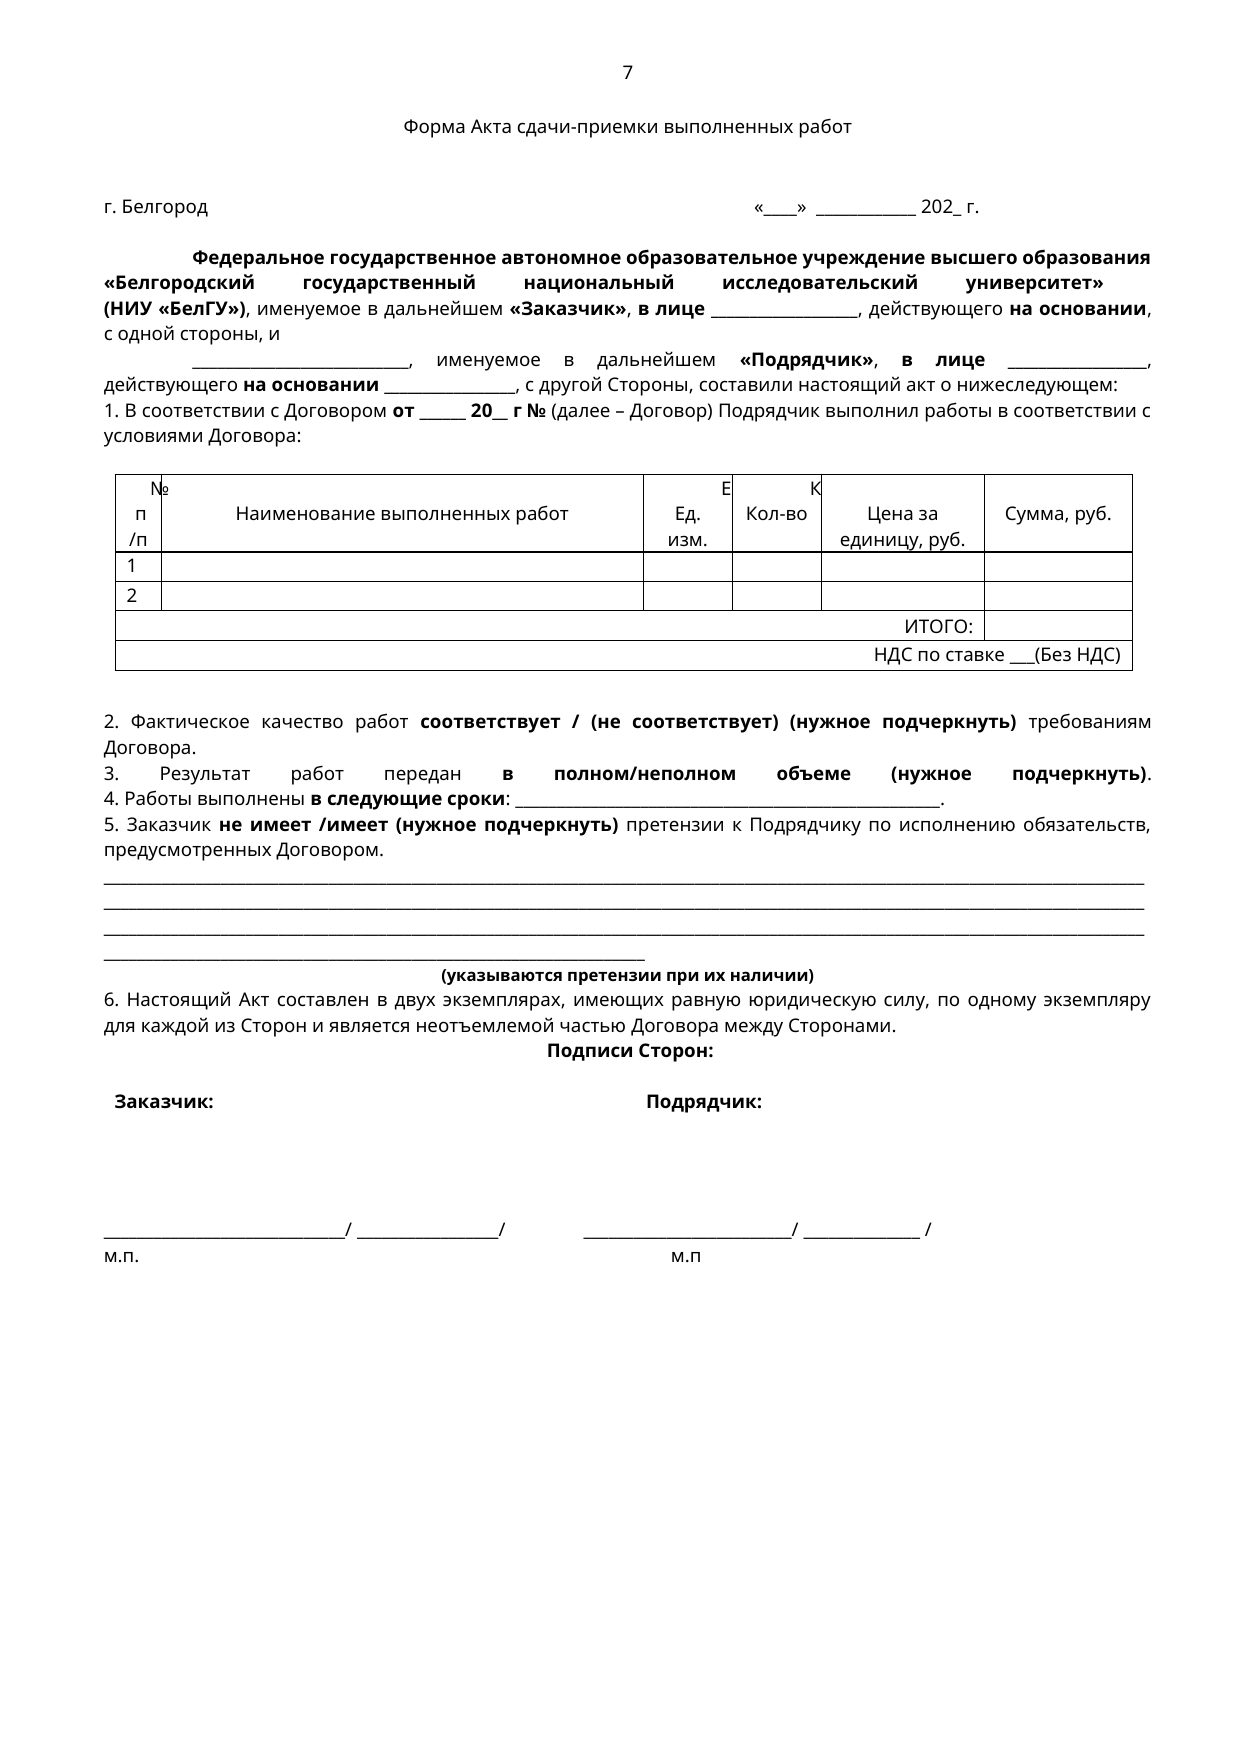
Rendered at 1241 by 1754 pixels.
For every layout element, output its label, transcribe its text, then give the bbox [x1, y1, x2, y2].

text 6. Настоящий Акт составлен в двух экземплярах, имеющих равную юридическую силу, по одному экземпляру для каждой из Сторон и является неотъемлемой частью Договора между Сторонами. [103, 987, 1152, 1038]
table_cell ИТОГО: [116, 611, 984, 640]
text 2. Фактическое качество работ соответствует / (не соответствует) (нужное подчеркнуть) требованиям Договора. [103, 709, 1152, 760]
table_header Наименование выполненных работ [162, 475, 643, 551]
text (указываются претензии при их наличии) [103, 964, 1152, 987]
table_cell [822, 582, 984, 610]
table_header ЕЕд. изм. [644, 475, 732, 551]
table_cell [162, 553, 643, 581]
table_cell 2 [116, 582, 161, 610]
text Форма Акта сдачи-приемки выполненных работ [103, 113, 1152, 139]
table_cell НДС по ставке ___(Без НДС) [116, 641, 1132, 670]
table_cell [985, 553, 1132, 581]
table_header Заказчик: [44, 1089, 634, 1165]
table_header ККол-во [733, 475, 821, 551]
text 1. В соответствии с Договором от ______ 20__ г № (далее – Договор) Подрядчик выполнил работы в соответствии с условиями Договора: [103, 397, 1152, 448]
text м.п. м.п [103, 1242, 1152, 1267]
text Федеральное государственное автономное образовательное учреждение высшего образования «Белгородский государственный национальный исследовательский университет» (НИУ «БелГУ»), именуемое в дальнейшем «Заказчик», в лице ___________________, действующего на основании, с одной стороны, и [103, 244, 1152, 346]
table_cell [644, 553, 732, 581]
text _____________________________/ _________________/ _________________________/ ______________ / [103, 1216, 1152, 1242]
table_header Сумма, руб. [985, 475, 1132, 551]
text ________________________________________________________________________________________________________________________________________________________________________________________________________________________________________________________________________________________________________________________________________________________________________________________________________________________________________________________ [103, 862, 1152, 964]
table_cell [644, 582, 732, 610]
text __________________________, именуемое в дальнейшем «Подрядчик», в лице __________________, действующего на основании _________________, с другой Стороны, составили настоящий акт о нижеследующем: [103, 346, 1152, 397]
table_header № п/п [116, 475, 161, 551]
table_cell [822, 553, 984, 581]
text Подписи Сторон: [103, 1038, 1152, 1063]
text г. Белгород «____» ____________ 202_ г. [103, 193, 1152, 219]
table_header Подрядчик: [635, 1089, 1166, 1165]
table_cell 1 [116, 553, 161, 581]
text 5. Заказчик не имеет /имеет (нужное подчеркнуть) претензии к Подрядчику по исполнению обязательств, предусмотренных Договором. [103, 811, 1152, 862]
table_cell [985, 611, 1132, 640]
table_cell [985, 582, 1132, 610]
table_cell [733, 582, 821, 610]
table_header Цена за единицу, руб. [822, 475, 984, 551]
table_cell [162, 582, 643, 610]
table_cell [733, 553, 821, 581]
text 3. Результат работ передан в полном/неполном объеме (нужное подчеркнуть). 4. Работы выполнены в следующие сроки: ___________________________________________________. [103, 760, 1152, 811]
